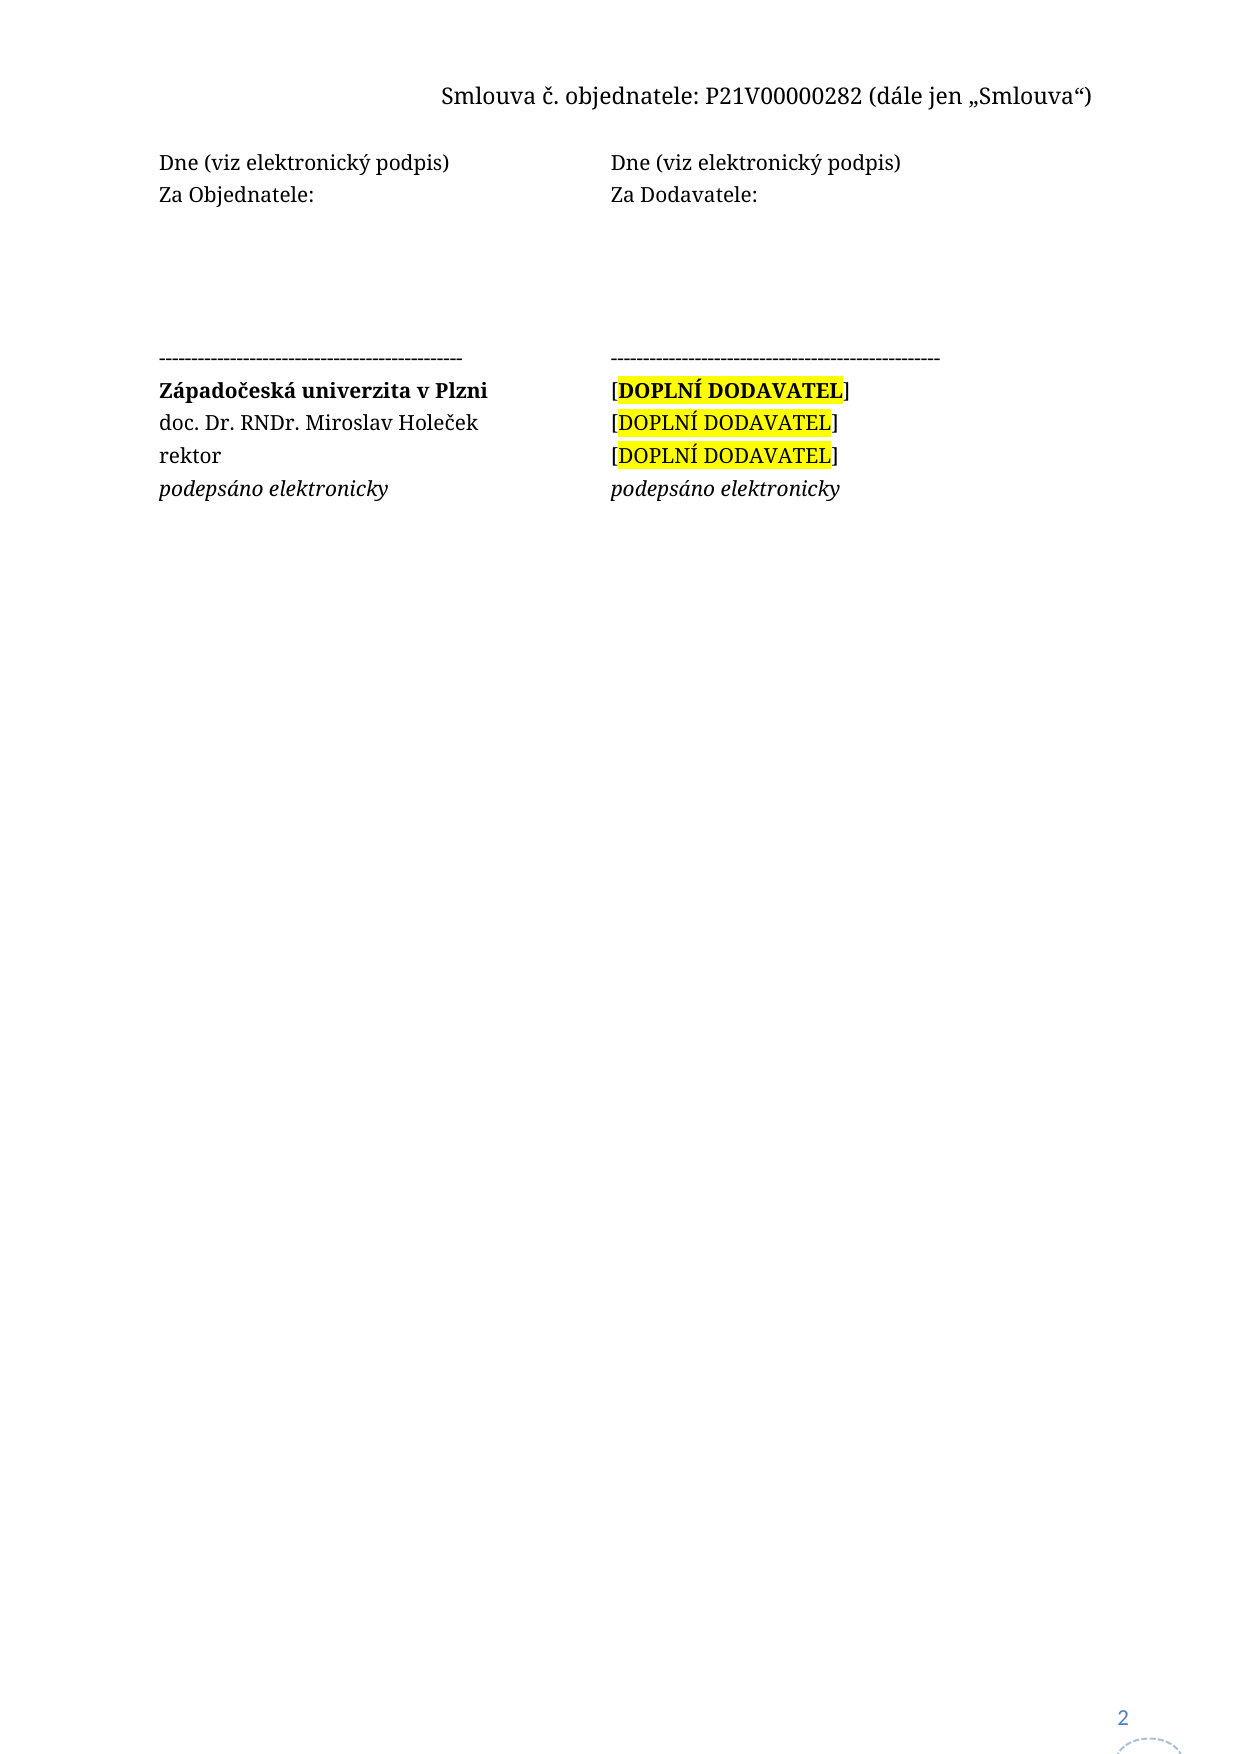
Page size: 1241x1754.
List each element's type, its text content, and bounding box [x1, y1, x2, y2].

table_header Dne (viz elektronický podpis) Za Objednatele: ----------------------------------------------- Západočeská univerzita v Plzni doc. Dr. RNDr. Miroslav Holeček rektor podepsáno elektronicky [148, 148, 599, 538]
table_header Dne (viz elektronický podpis) Za Dodavatele: --------------------------------------------------- [DOPLNÍ DODAVATEL] [DOPLNÍ DODAVATEL] [DOPLNÍ DODAVATEL] podepsáno elektronicky [599, 148, 1051, 538]
